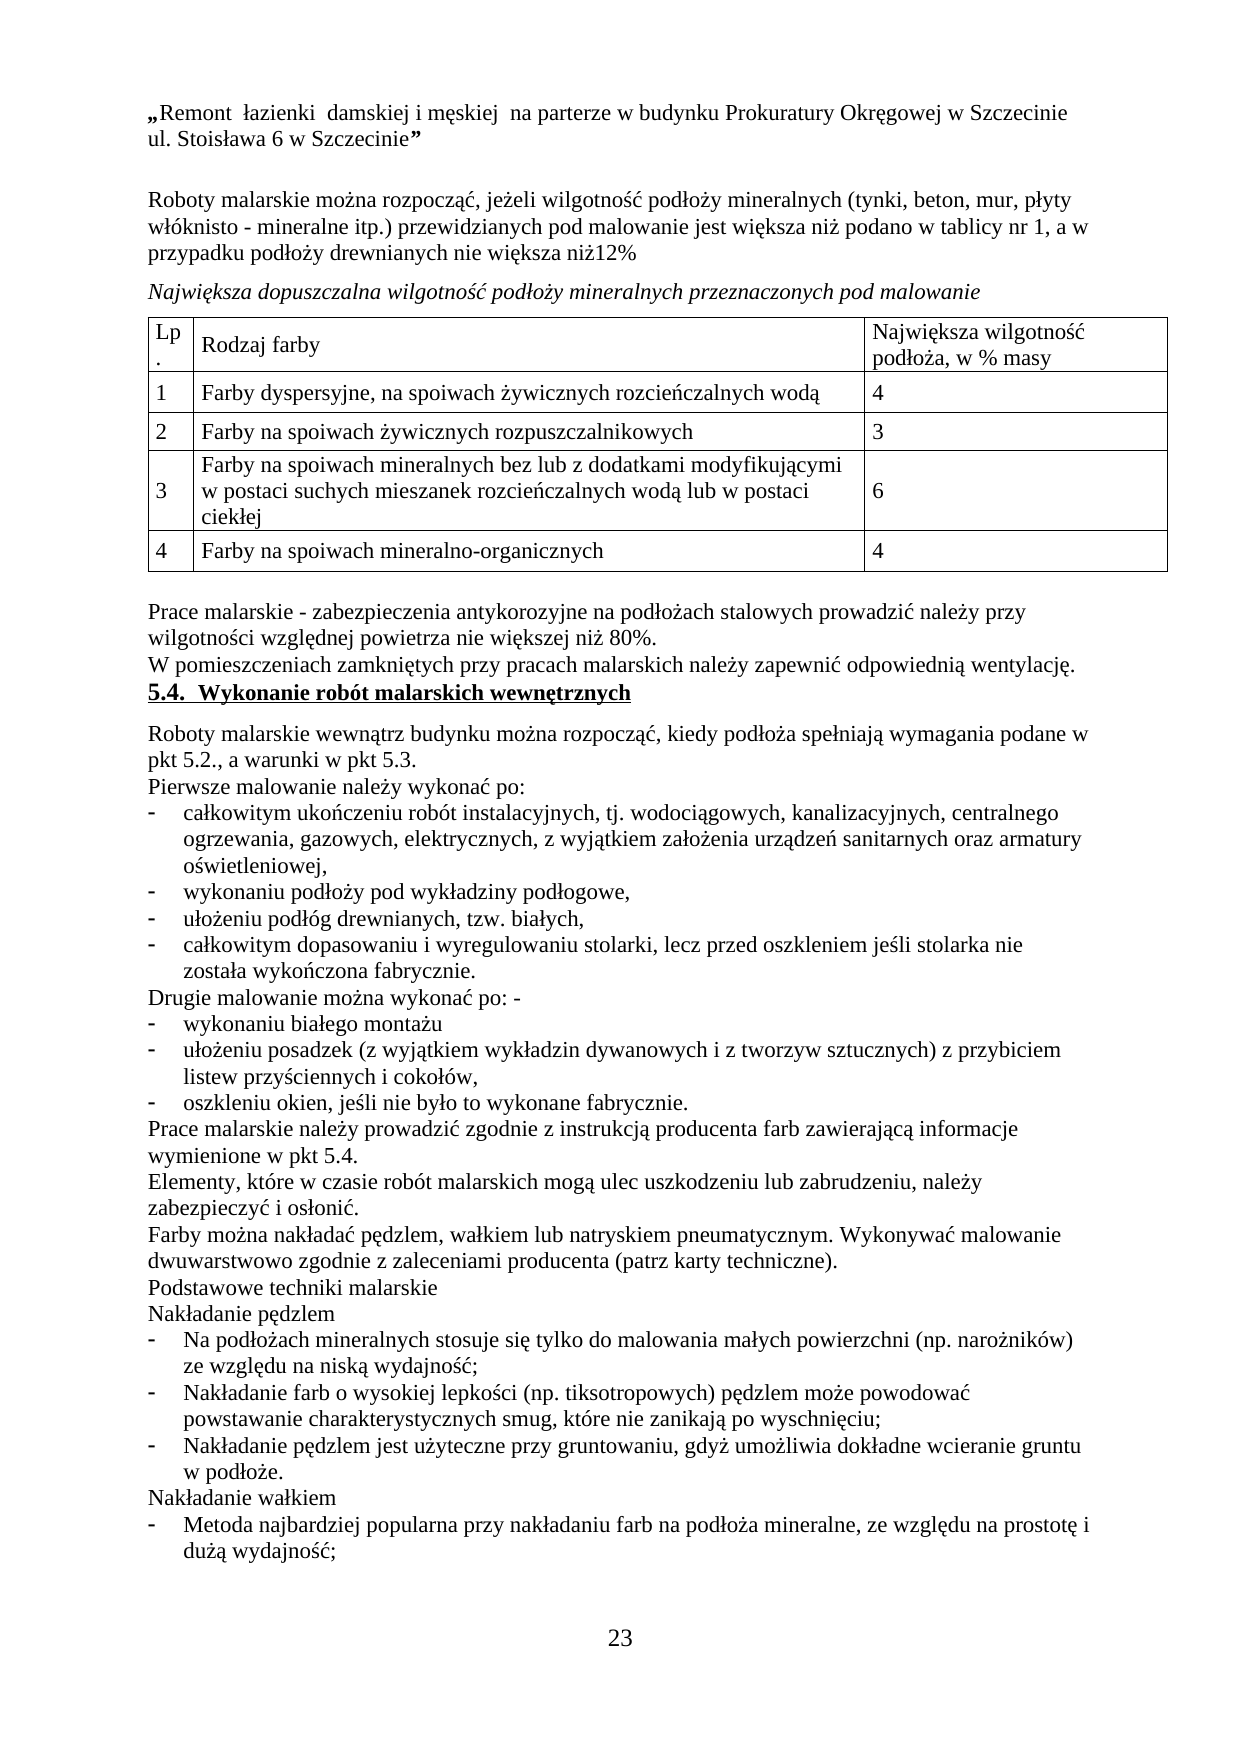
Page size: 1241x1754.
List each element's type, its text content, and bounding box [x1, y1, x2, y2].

text Podstawowe techniki malarskie [148, 1273, 1093, 1300]
text Elementy, które w czasie robót malarskich mogą ulec uszkodzeniu lub zabrudzeniu, należy zabezpieczyć i osłonić. [148, 1168, 1093, 1221]
text Farby można nakładać pędzlem, wałkiem lub natryskiem pneumatycznym. Wykonywać malowanie dwuwarstwowo zgodnie z zaleceniami producenta (patrz karty techniczne). [148, 1221, 1093, 1273]
list ułożeniu podłóg drewnianych, tzw. białych, [148, 904, 1093, 931]
table_cell Farby na spoiwach mineralnych bez lub z dodatkami modyfikującymi w postaci suchych mieszanek rozcieńczalnych wodą lub w postaci ciekłej [194, 451, 864, 530]
table_cell 1 [149, 372, 193, 412]
list Nakładanie pędzlem jest użyteczne przy gruntowaniu, gdyż umożliwia dokładne wcieranie gruntu w podłoże. [148, 1432, 1093, 1484]
list całkowitym dopasowaniu i wyregulowaniu stolarki, lecz przed oszkleniem jeśli stolarka nie została wykończona fabrycznie. [148, 931, 1093, 984]
table_cell 2 [149, 413, 193, 449]
list całkowitym ukończeniu robót instalacyjnych, tj. wodociągowych, kanalizacyjnych, centralnego ogrzewania, gazowych, elektrycznych, z wyjątkiem założenia urządzeń sanitarnych oraz armatury oświetleniowej, [148, 799, 1093, 878]
text Wykonanie robót malarskich wewnętrznych [148, 677, 1093, 706]
text Nakładanie wałkiem [148, 1484, 1093, 1511]
table_header Lp. [149, 318, 193, 371]
table_header Największa wilgotność podłoża, w % masy [865, 318, 1167, 371]
table_cell 4 [149, 531, 193, 571]
table_cell 3 [149, 451, 193, 530]
table_cell 4 [865, 372, 1167, 412]
table_cell Farby dyspersyjne, na spoiwach żywicznych rozcieńczalnych wodą [194, 372, 864, 412]
text Prace malarskie należy prowadzić zgodnie z instrukcją producenta farb zawierającą informacje wymienione w pkt 5.4. [148, 1115, 1093, 1168]
text Roboty malarskie można rozpocząć, jeżeli wilgotność podłoży mineralnych (tynki, beton, mur, płyty włóknisto - mineralne itp.) przewidzianych pod malowanie jest większa niż podano w tablicy nr w przypadku podłoży drewnianych nie większa niż12% [148, 186, 1093, 266]
text Prace malarskie - zabezpieczenia antykorozyjne na podłożach stalowych prowadzić należy przy wilgotności względnej powietrza nie większej niż 80%. [148, 598, 1093, 651]
text Drugie malowanie można wykonać po: - [148, 984, 1093, 1010]
table_cell 3 [865, 413, 1167, 449]
text Nakładanie pędzlem [148, 1300, 1093, 1326]
list wykonaniu podłoży pod wykładziny podłogowe, [148, 878, 1093, 904]
text Roboty malarskie wewnątrz budynku można rozpocząć, kiedy podłoża spełniają wymagania podane w pkt 5.2., a warunki w pkt 5.3. [148, 720, 1093, 773]
list Nakładanie farb o wysokiej lepkości (np. tiksotropowych) pędzlem może powodować powstawanie charakterystycznych smug, które nie zanikają po wyschnięciu; [148, 1379, 1093, 1432]
text Pierwsze malowanie należy wykonać po: [148, 773, 1093, 799]
list Na podłożach mineralnych stosuje się tylko do malowania małych powierzchni (np. narożników) ze względu na niską wydajność; [148, 1326, 1093, 1379]
list ułożeniu posadzek (z wyjątkiem wykładzin dywanowych i z tworzyw sztucznych) z przybiciem listew przyściennych i cokołów, [148, 1036, 1093, 1089]
table_cell Farby na spoiwach mineralno-organicznych [194, 531, 864, 571]
text W pomieszczeniach zamkniętych przy pracach malarskich należy zapewnić odpowiednią wentylację. [148, 651, 1093, 677]
list Metoda najbardziej popularna przy nakładaniu farb na podłoża mineralne, ze względu na prostotę i dużą wydajność; [148, 1511, 1093, 1563]
table_header Rodzaj farby [194, 318, 864, 371]
text Największa dopuszczalna wilgotność podłoży mineralnych przeznaczonych pod malowanie [148, 278, 1093, 304]
table_cell 6 [865, 451, 1167, 530]
list oszkleniu okien, jeśli nie było to wykonane fabrycznie. [148, 1089, 1093, 1115]
list wykonaniu białego montażu [148, 1010, 1093, 1036]
table_cell 4 [865, 531, 1167, 571]
table_cell Farby na spoiwach żywicznych rozpuszczalnikowych [194, 413, 864, 449]
